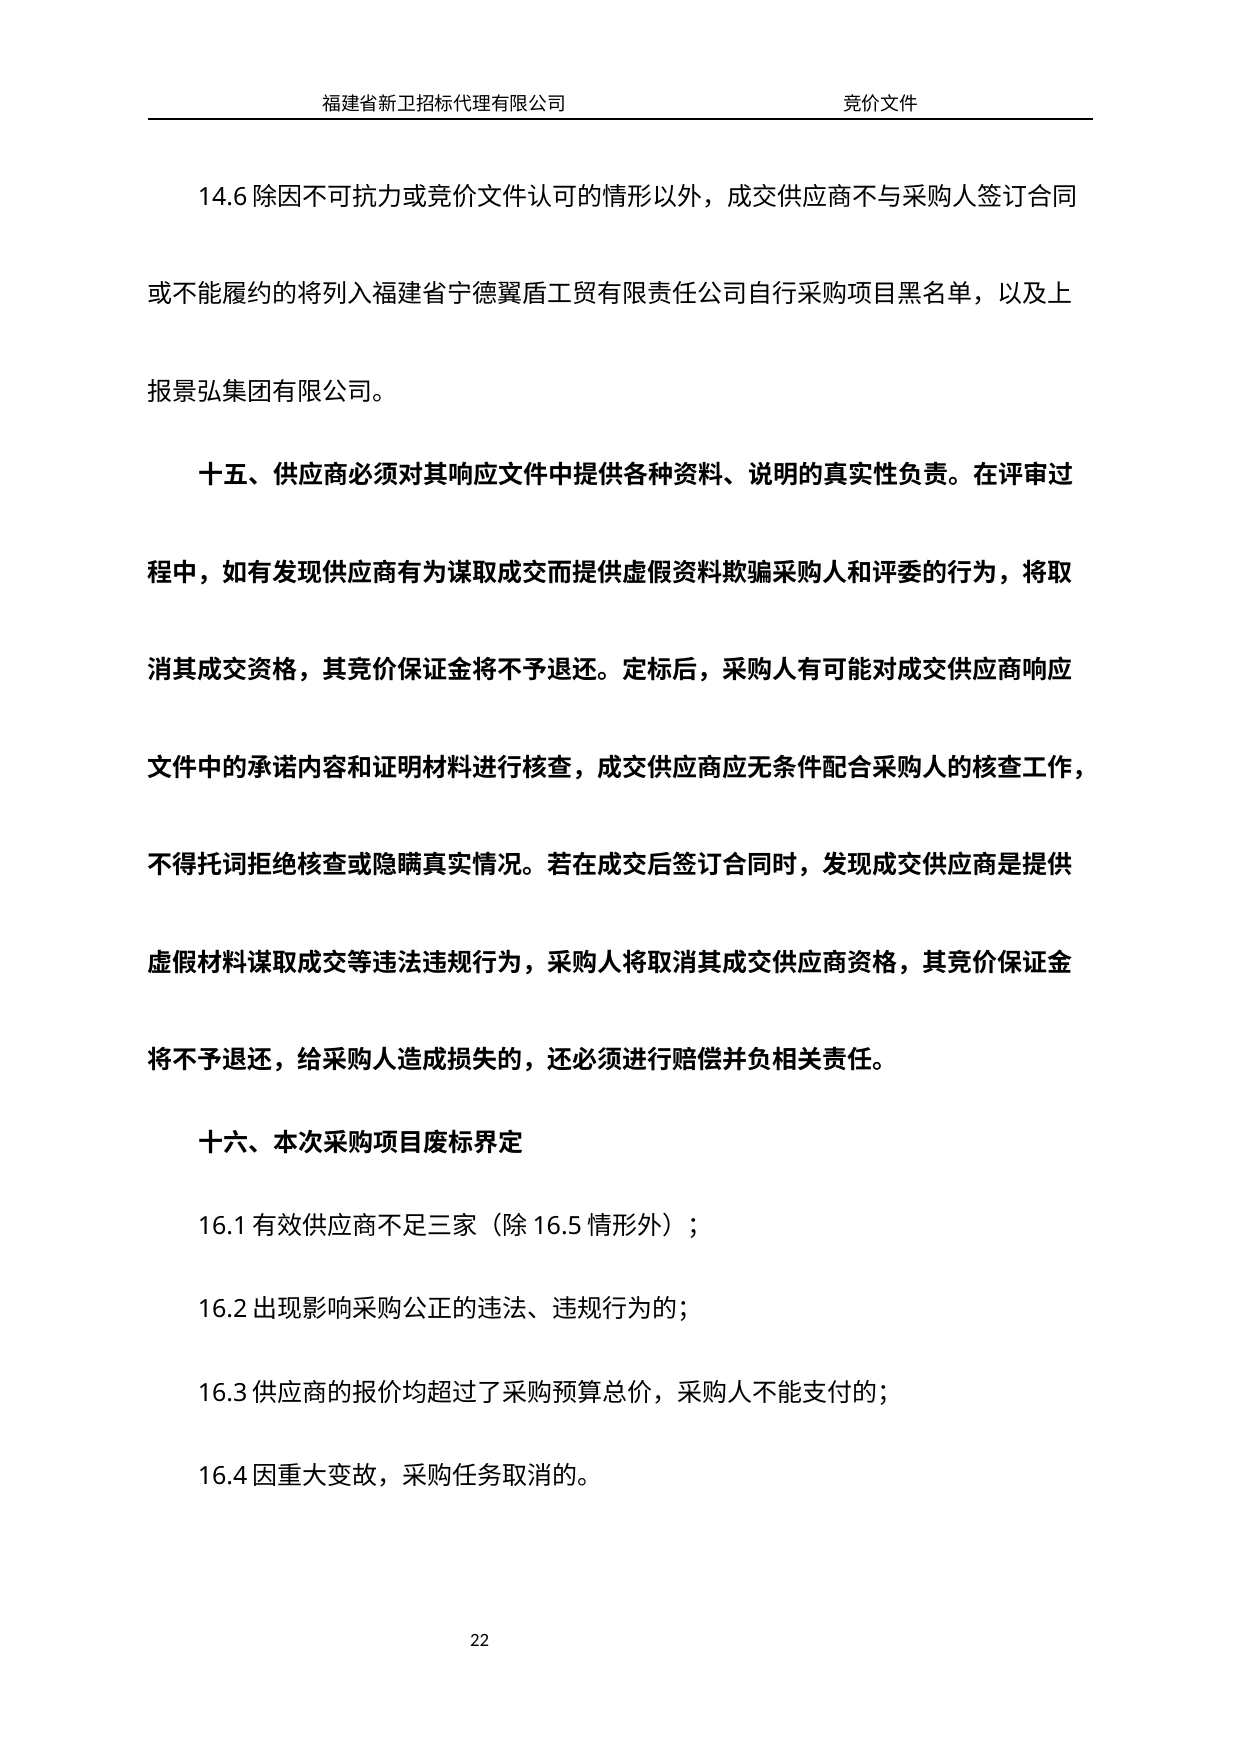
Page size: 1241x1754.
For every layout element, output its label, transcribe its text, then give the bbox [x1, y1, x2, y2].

text 十五、供应商必须对其响应文件中提供各种资料、说明的真实性负责。在评审过程中，如有发现供应商有为谋取成交而提供虚假资料欺骗采购人和评委的行为，将取消其成交资格，其竞价保证金将不予退还。定标后，采购人有可能对成交供应商响应文件中的承诺内容和证明材料进行核查，成交供应商应无条件配合采购人的核查工作，不得托词拒绝核查或隐瞒真实情况。若在成交后签订合同时，发现成交供应商是提供虚假材料谋取成交等违法违规行为，采购人将取消其成交供应商资格，其竞价保证金将不予退还，给采购人造成损失的，还必须进行赔偿并负相关责任。 [148, 440, 1093, 1090]
text 十六、本次采购项目废标界定 [148, 1108, 1093, 1173]
text 16.2出现影响采购公正的违法、违规行为的； [148, 1274, 1093, 1339]
text 16.4因重大变故，采购任务取消的。 [148, 1441, 1093, 1506]
text 16.3供应商的报价均超过了采购预算总价，采购人不能支付的； [148, 1358, 1093, 1423]
text 16.1有效供应商不足三家（除16.5情形外）； [148, 1191, 1093, 1256]
text 14.6除因不可抗力或竞价文件认可的情形以外，成交供应商不与采购人签订合同或不能履约的将列入福建省宁德翼盾工贸有限责任公司自行采购项目黑名单，以及上报景弘集团有限公司。 [148, 162, 1093, 422]
